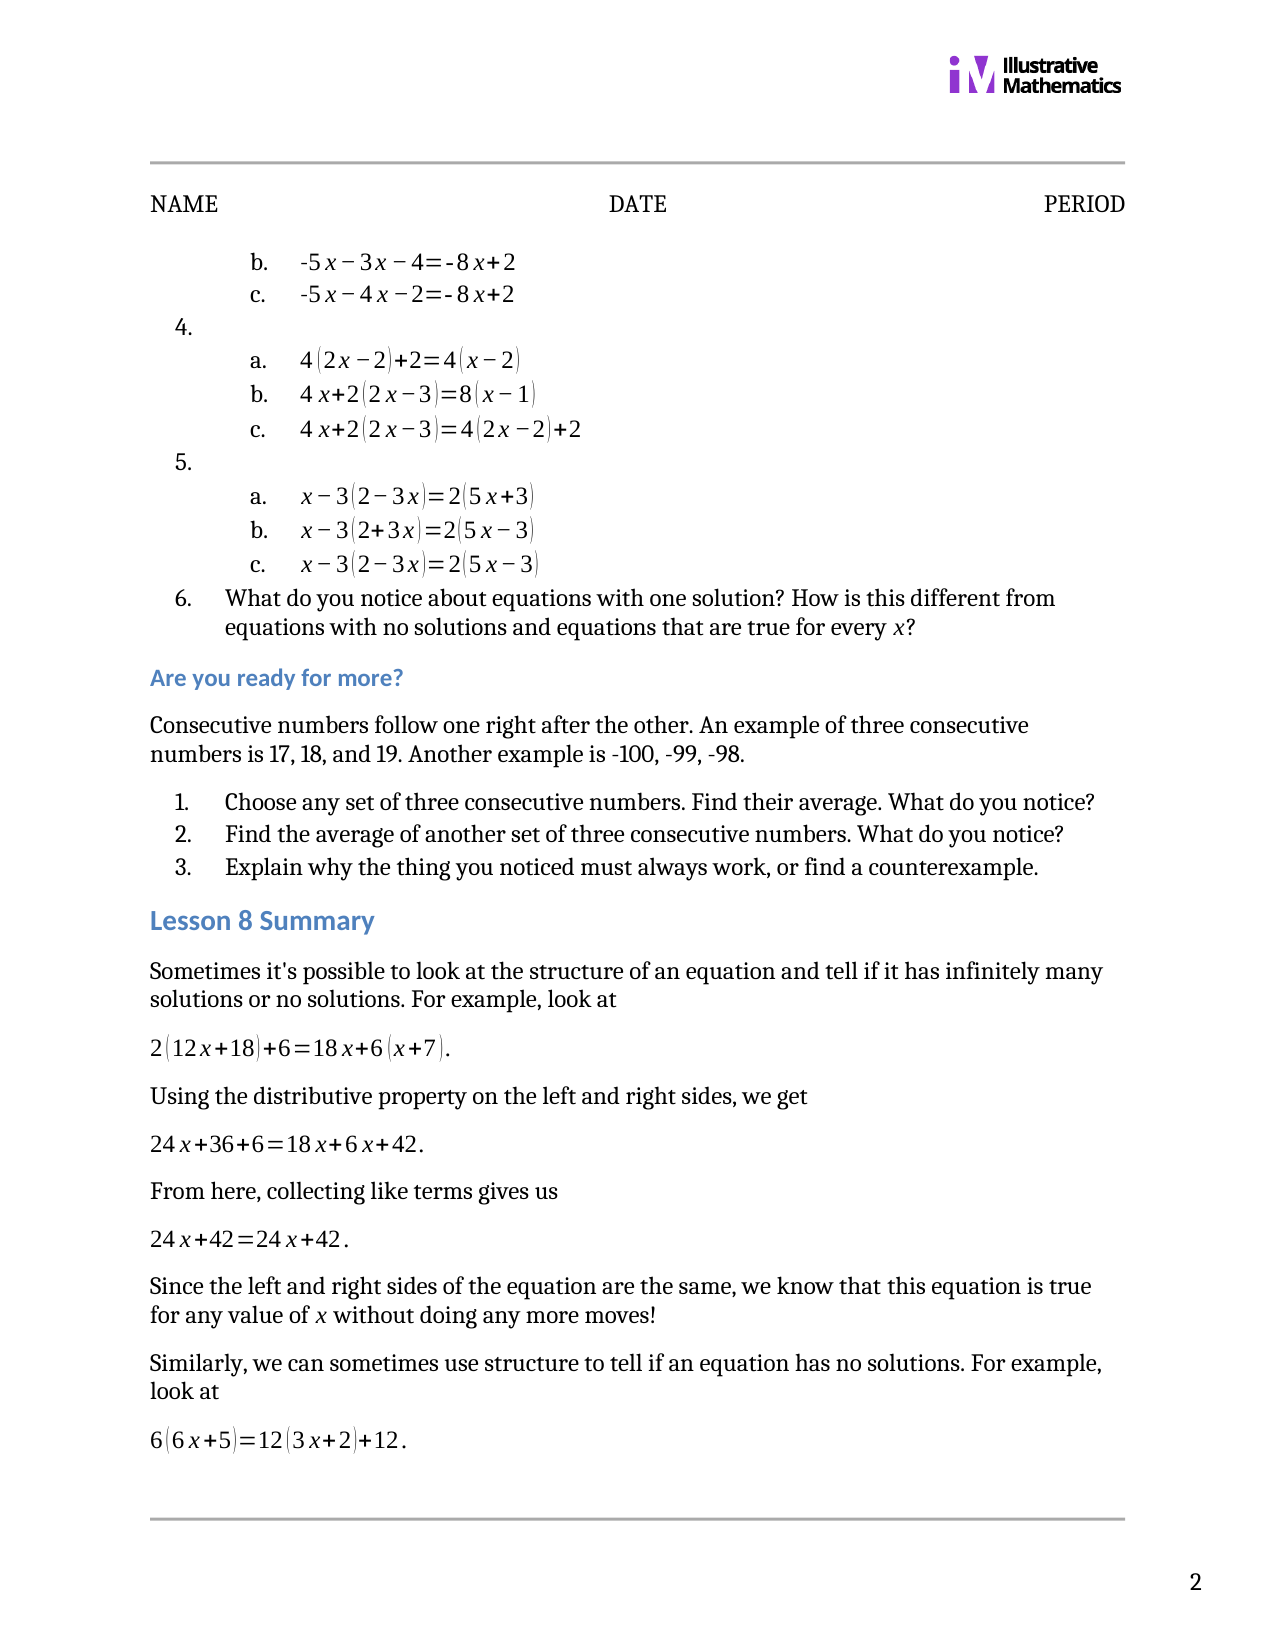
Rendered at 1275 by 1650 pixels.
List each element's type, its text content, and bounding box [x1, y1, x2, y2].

text Similarly, we can sometimes use structure to tell if an equation has no solutions. For example, look at [150, 1348, 1125, 1406]
text From here, collecting like terms gives us [150, 1177, 1125, 1206]
text Since the left and right sides of the equation are the same, we know that this equation is true for any value of without doing any more moves! [150, 1272, 1125, 1330]
text Using the distributive property on the left and right sides, we get [150, 1082, 1125, 1111]
text Consecutive numbers follow one right after the other. An example of three consecutive numbers is 17, 18, and 19. Another example is -100, -99, -98. [150, 711, 1125, 769]
picture [949, 55, 1121, 93]
list Choose any set of three consecutive numbers. Find their average. What do you notice? [175, 788, 1125, 816]
list - [250, 280, 1125, 309]
list Find the average of another set of three consecutive numbers. What do you notice? [175, 820, 1125, 849]
text Sometimes it's possible to look at the structure of an equation and tell if it has infinitely many solutions or no solutions. For example, look at [150, 957, 1125, 1014]
list - [250, 247, 1125, 276]
list What do you notice about equations with one solution? How is this different from equations with no solutions and equations that are true for every ? [175, 584, 1125, 641]
subtitle Are you ready for more? [150, 662, 1125, 693]
subtitle Lesson 8 Summary [150, 902, 1125, 938]
list Explain why the thing you noticed must always work, or find a counterexample. [175, 853, 1125, 881]
